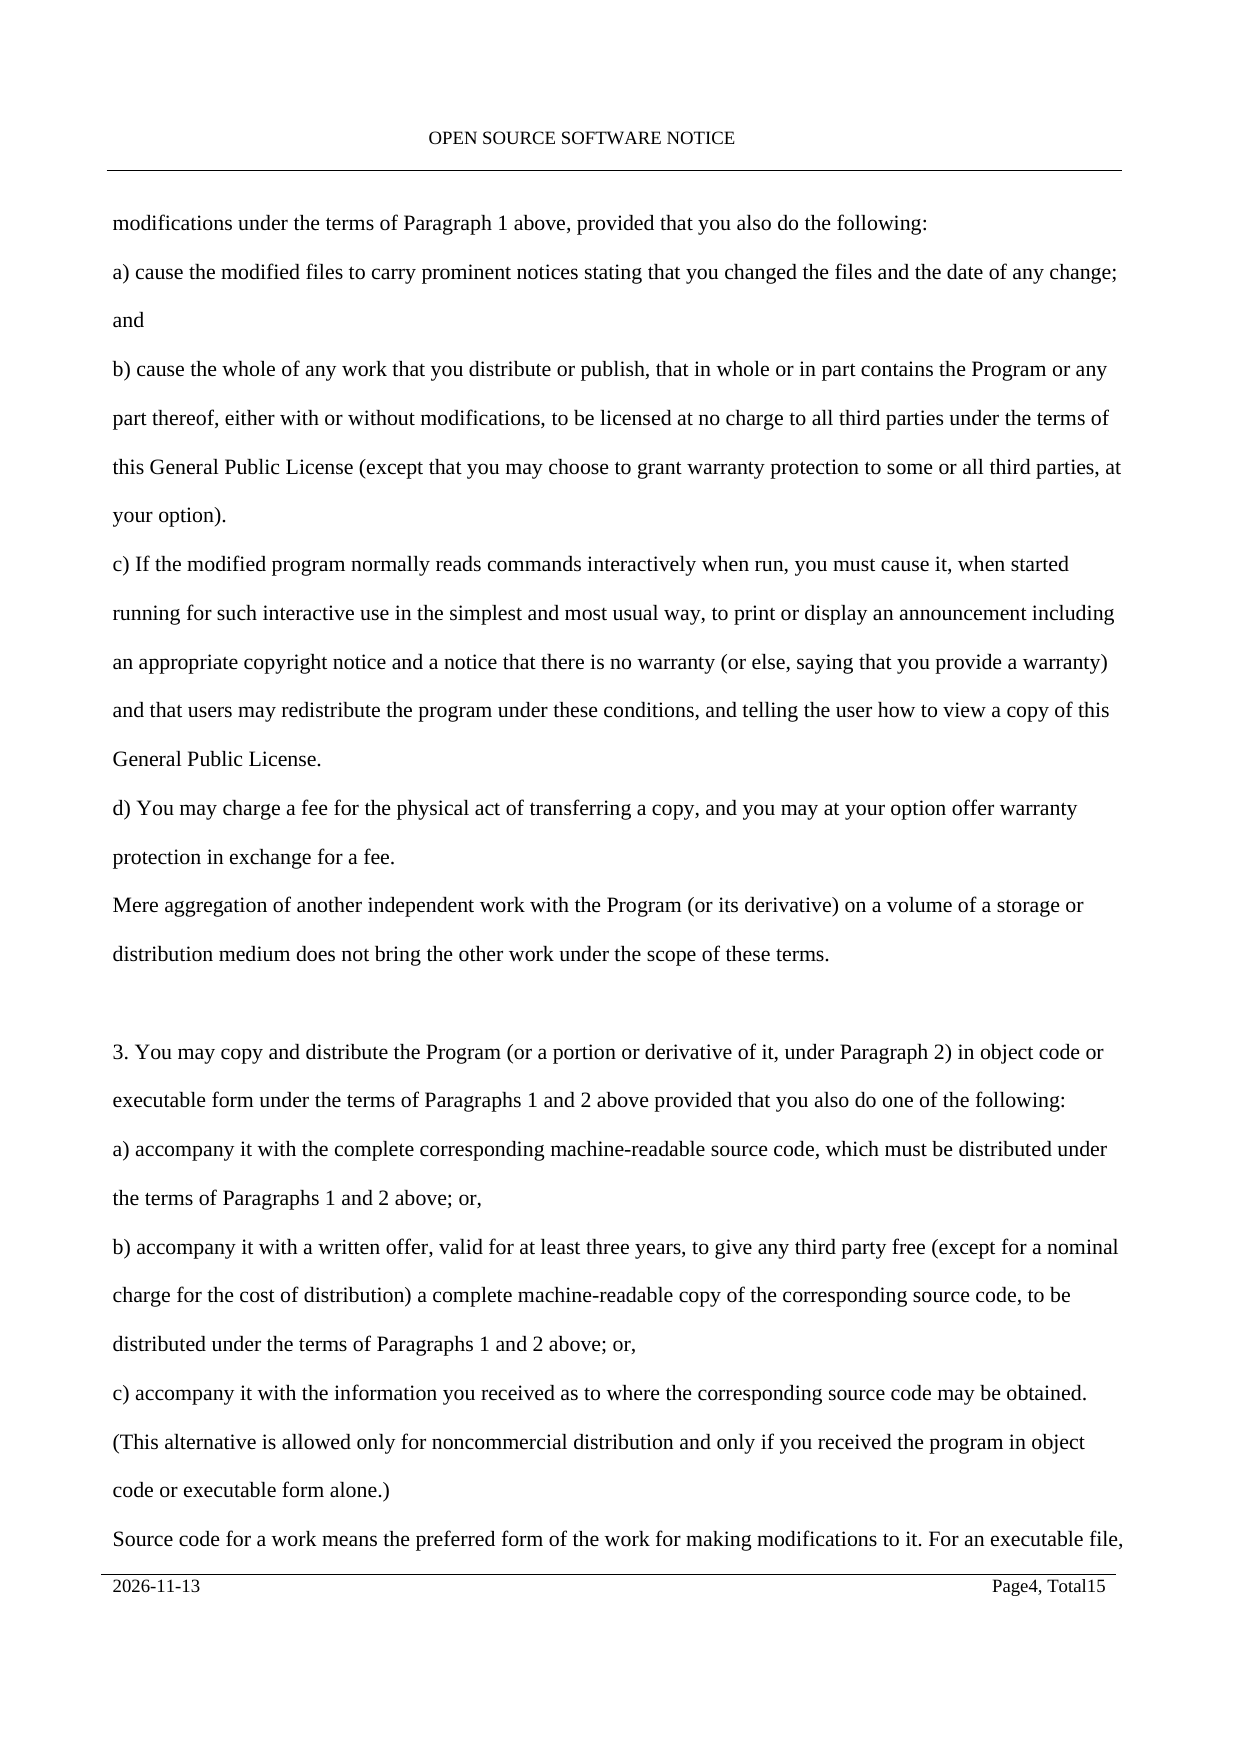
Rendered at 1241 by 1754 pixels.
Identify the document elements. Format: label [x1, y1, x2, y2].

text [112, 206, 1128, 1555]
